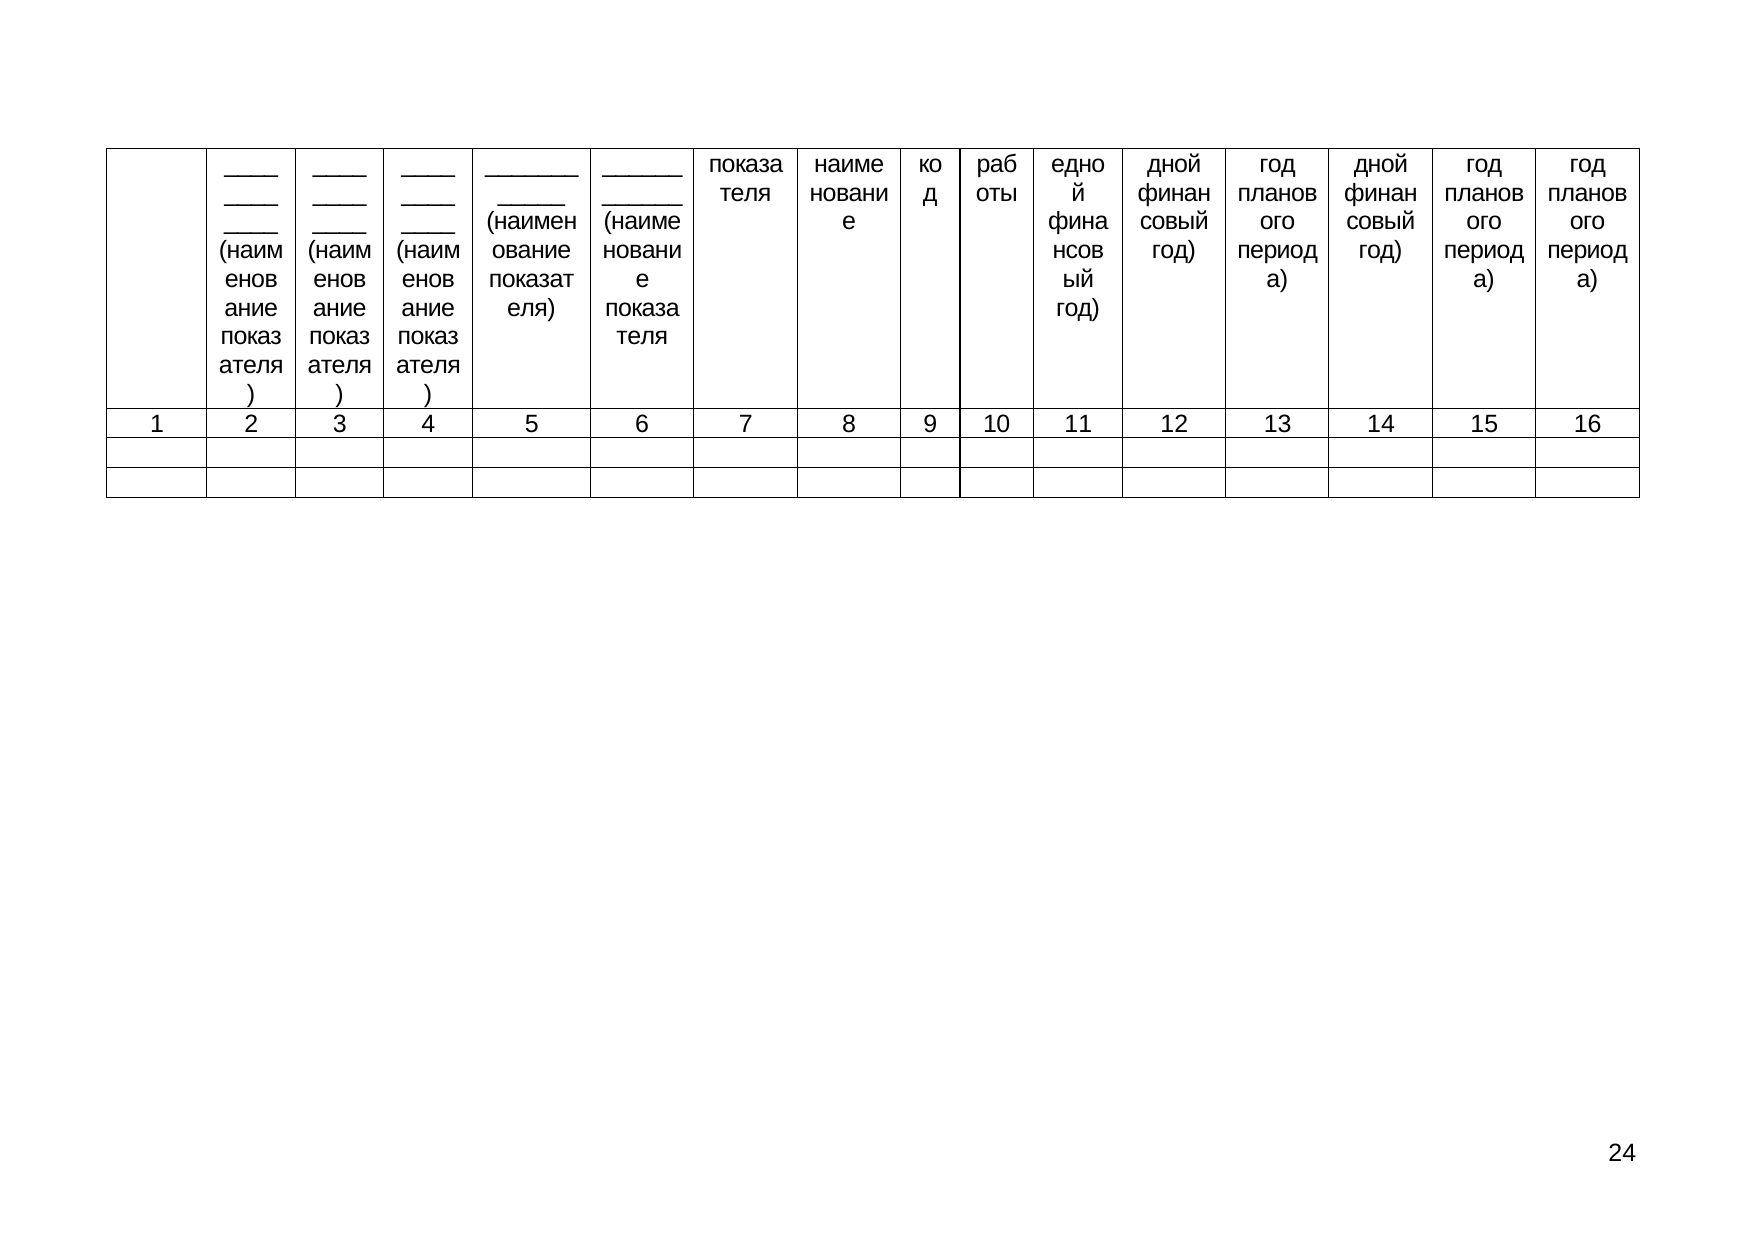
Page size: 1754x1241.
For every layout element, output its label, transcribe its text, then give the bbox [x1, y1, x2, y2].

table_cell 11 [1034, 409, 1122, 437]
table_cell [1536, 468, 1639, 497]
table_cell [473, 438, 590, 467]
table_cell 2 [207, 409, 295, 437]
table_cell 10 [961, 409, 1033, 437]
table_cell [1536, 438, 1639, 467]
table_cell 14 [1329, 409, 1432, 437]
table_cell 6 [591, 409, 693, 437]
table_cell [694, 149, 797, 407]
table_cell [1226, 149, 1328, 407]
table_cell 15 [1433, 409, 1535, 437]
table_cell [798, 468, 900, 497]
table_cell [1226, 438, 1328, 467]
table_cell [961, 468, 1033, 497]
table_cell [107, 438, 206, 467]
table_cell [694, 468, 797, 497]
table_cell 8 [798, 409, 900, 437]
table_cell 7 [694, 409, 797, 437]
table_cell [1329, 468, 1432, 497]
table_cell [1034, 149, 1122, 407]
table_cell ____________ (наименование показателя) [207, 149, 295, 407]
table_cell 1 [107, 409, 206, 437]
table_cell [1433, 468, 1535, 497]
table_cell код [901, 149, 959, 407]
table_cell [1034, 438, 1122, 467]
table_cell [384, 468, 472, 497]
table_cell ____________ (наименование показателя) [384, 149, 472, 407]
table_cell [1329, 438, 1432, 467]
table_cell ____________ (наименование показателя) [296, 149, 383, 407]
table_cell 5 [473, 409, 590, 437]
table_cell [207, 438, 295, 467]
table_cell 16 [1536, 409, 1639, 437]
table_cell 13 [1226, 409, 1328, 437]
table_cell [591, 468, 693, 497]
table_cell ____________ (наименование показателя) [473, 149, 590, 407]
table_cell [1226, 468, 1328, 497]
table_cell ____________ (наименование показателя [591, 149, 693, 407]
table_cell [1123, 468, 1225, 497]
table_cell [901, 468, 959, 497]
table_cell [694, 438, 797, 467]
table_cell 3 [296, 409, 383, 437]
table_cell [473, 468, 590, 497]
table_cell [296, 438, 383, 467]
table_cell [107, 468, 206, 497]
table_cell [1329, 149, 1432, 407]
table_cell [961, 438, 1033, 467]
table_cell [1433, 149, 1535, 407]
table_cell [798, 438, 900, 467]
table_cell [207, 468, 295, 497]
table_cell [1536, 149, 1639, 407]
table_cell описание работы [961, 149, 1033, 407]
table_cell 9 [901, 409, 959, 437]
table_cell [1433, 438, 1535, 467]
table_cell 4 [384, 409, 472, 437]
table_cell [1123, 149, 1225, 407]
table_cell [1034, 468, 1122, 497]
table_cell [1123, 438, 1225, 467]
table_cell [384, 438, 472, 467]
table_cell [591, 438, 693, 467]
table_cell наименование [798, 149, 900, 407]
table_cell [901, 438, 959, 467]
table_cell 12 [1123, 409, 1225, 437]
table_cell [296, 468, 383, 497]
